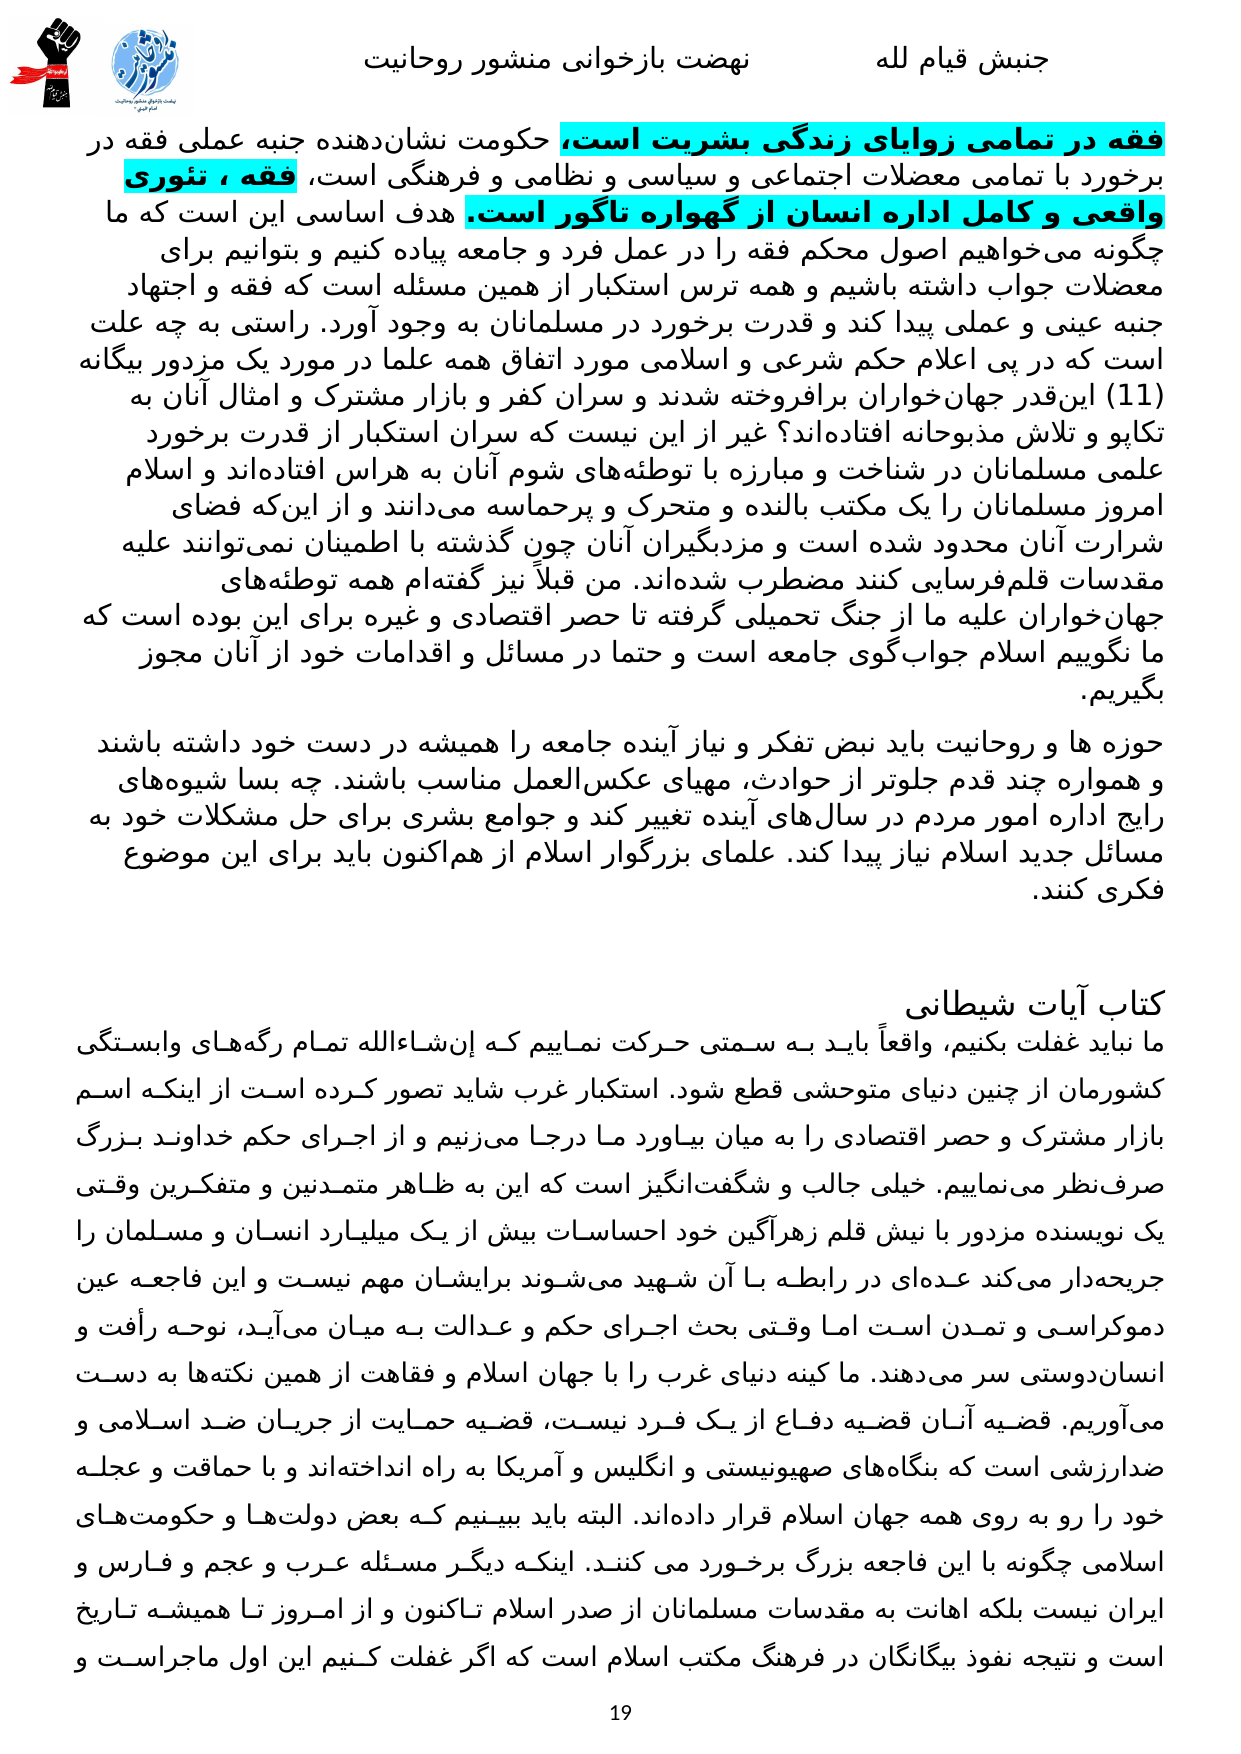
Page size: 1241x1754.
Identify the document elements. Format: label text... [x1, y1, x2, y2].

text کتاب آیات شیطانی [75, 984, 1165, 1023]
text حوزه ها و روحانیت باید نبض تفکر و نیاز آینده جامعه را همیشه در دست خود داشته باشند و همواره چند قدم جلوتر از حوادث، مهیای عکس‌العمل مناسب باشند. چه بسا شیوه‌های رایج اداره امور مردم در سال‌های آینده تغییر کند و جوامع بشری برای حل مشکلات خود به مسائل جدید اسلام نیاز پیدا کند. علمای بزرگوار اسلام از هم‌اکنون باید برای این موضوع فکری کنند. [75, 725, 1165, 906]
picture [7, 17, 193, 118]
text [75, 1026, 1165, 1672]
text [75, 122, 1165, 706]
